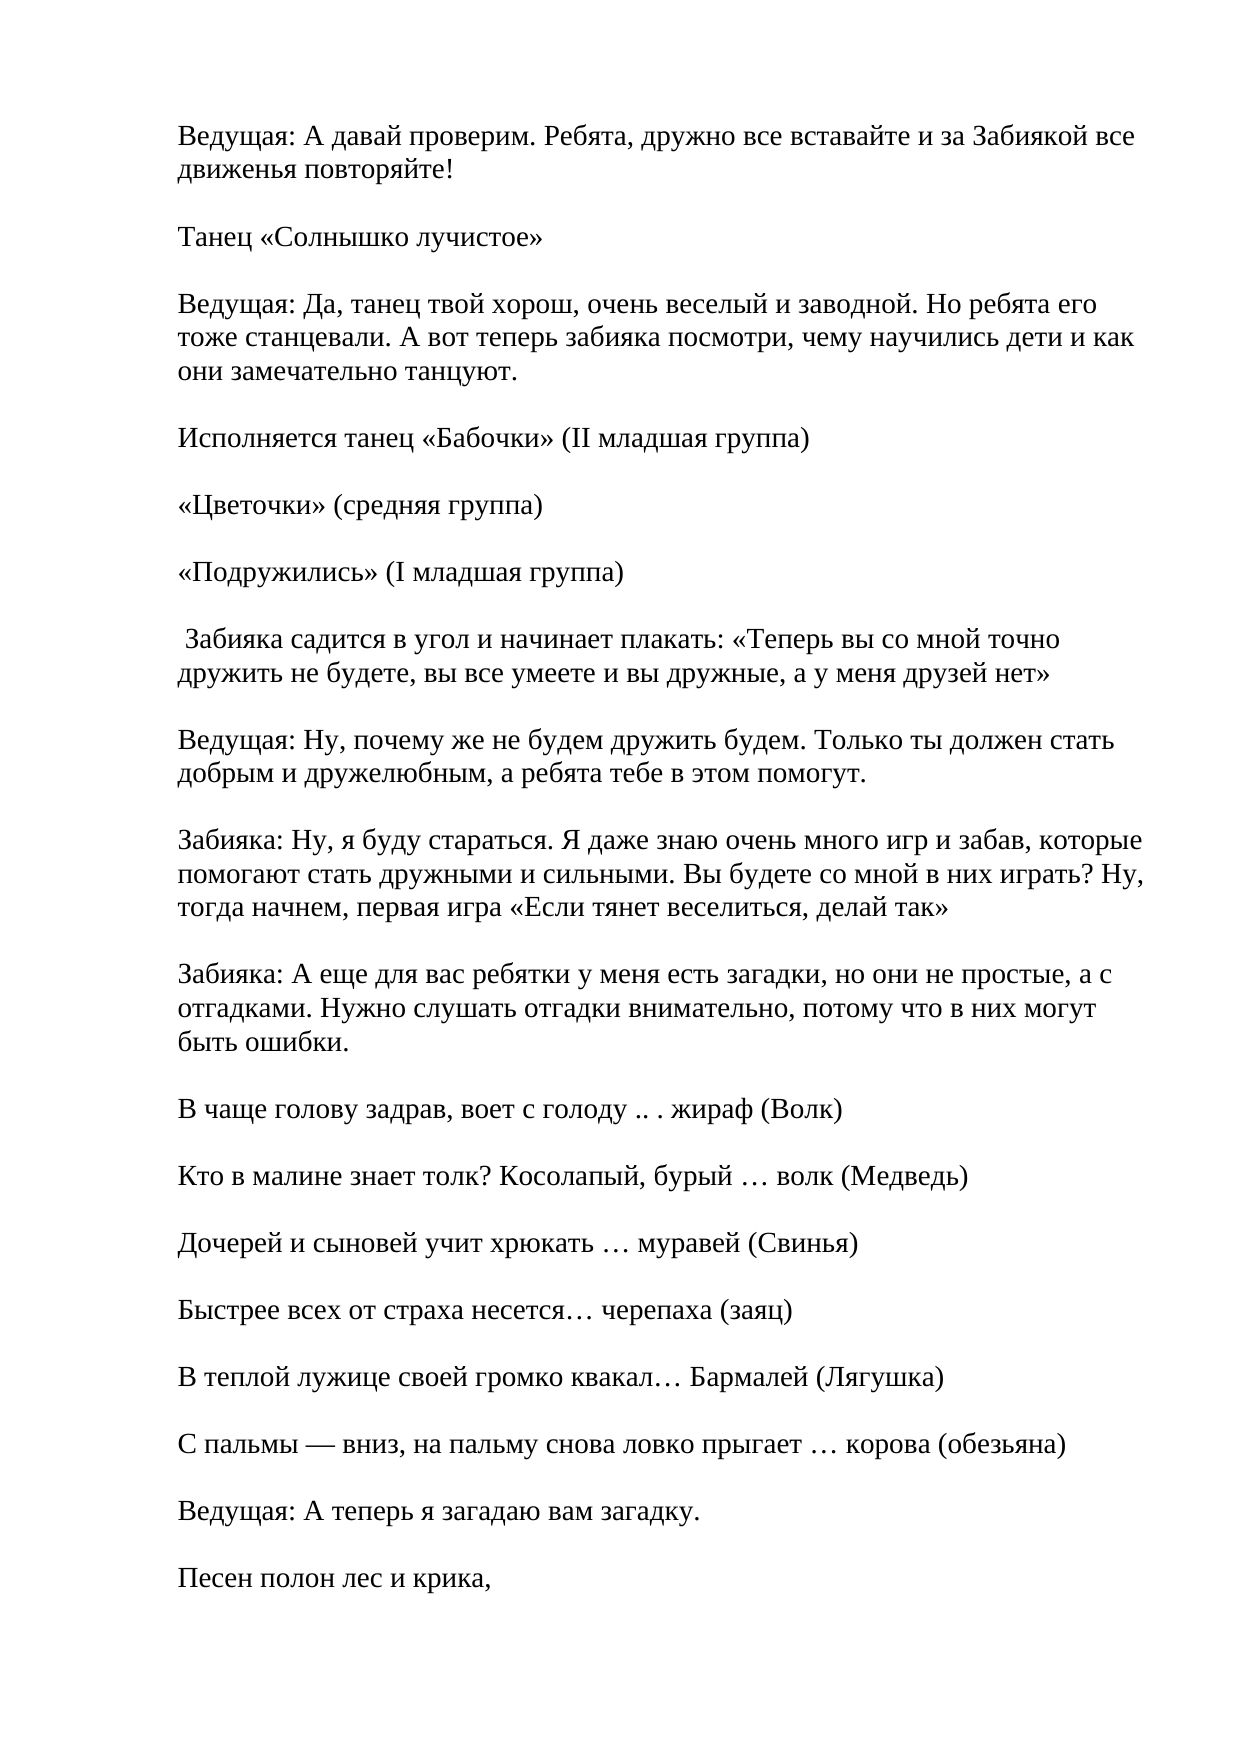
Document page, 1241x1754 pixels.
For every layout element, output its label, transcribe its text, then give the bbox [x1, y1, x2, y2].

text «Цветочки» (средняя группа) [177, 487, 1152, 521]
text В теплой лужице своей громко квакал… Бармалей (Лягушка) [177, 1359, 1152, 1393]
text С пальмы — вниз, на пальму снова ловко прыгает … корова (обезьяна) [177, 1426, 1152, 1460]
text Песен полон лес и крика, [177, 1560, 1152, 1594]
text Ведущая: А давай проверим. Ребята, дружно все вставайте и за Забиякой все движенья повторяйте! [177, 118, 1152, 185]
text Ведущая: Да, танец твой хорош, очень веселый и заводной. Но ребята его тоже станцевали. А вот теперь забияка посмотри, чему научились дети и как они замечательно танцуют. [177, 286, 1152, 386]
text Ведущая: Ну, почему же не будем дружить будем. Только ты должен стать добрым и дружелюбным, а ребята тебе в этом помогут. [177, 722, 1152, 789]
text «Подружились» (I младшая группа) [177, 554, 1152, 588]
text Быстрее всех от страха несется… черепаха (заяц) [177, 1292, 1152, 1326]
text Кто в малине знает толк? Косолапый, бурый … волк (Медведь) [177, 1158, 1152, 1191]
text Забияка: А еще для вас ребятки у меня есть загадки, но они не простые, а с отгадками. Нужно слушать отгадки внимательно, потому что в них могут быть ошибки. [177, 957, 1152, 1057]
text Забияка садится в угол и начинает плакать: «Теперь вы со мной точно дружить не будете, вы все умеете и вы дружные, а у меня друзей нет» [177, 621, 1152, 688]
text Забияка: Ну, я буду стараться. Я даже знаю очень много игр и забав, которые помогают стать дружными и сильными. Вы будете со мной в них играть? Ну, тогда начнем, первая игра «Если тянет веселиться, делай так» [177, 822, 1152, 923]
text В чаще голову задрав, воет с голоду .. . жираф (Волк) [177, 1091, 1152, 1124]
text Исполняется танец «Бабочки» (II младшая группа) [177, 420, 1152, 453]
text Танец «Солнышко лучистое» [177, 219, 1152, 252]
text Ведущая: А теперь я загадаю вам загадку. [177, 1493, 1152, 1527]
text Дочерей и сыновей учит хрюкать … муравей (Свинья) [177, 1225, 1152, 1258]
